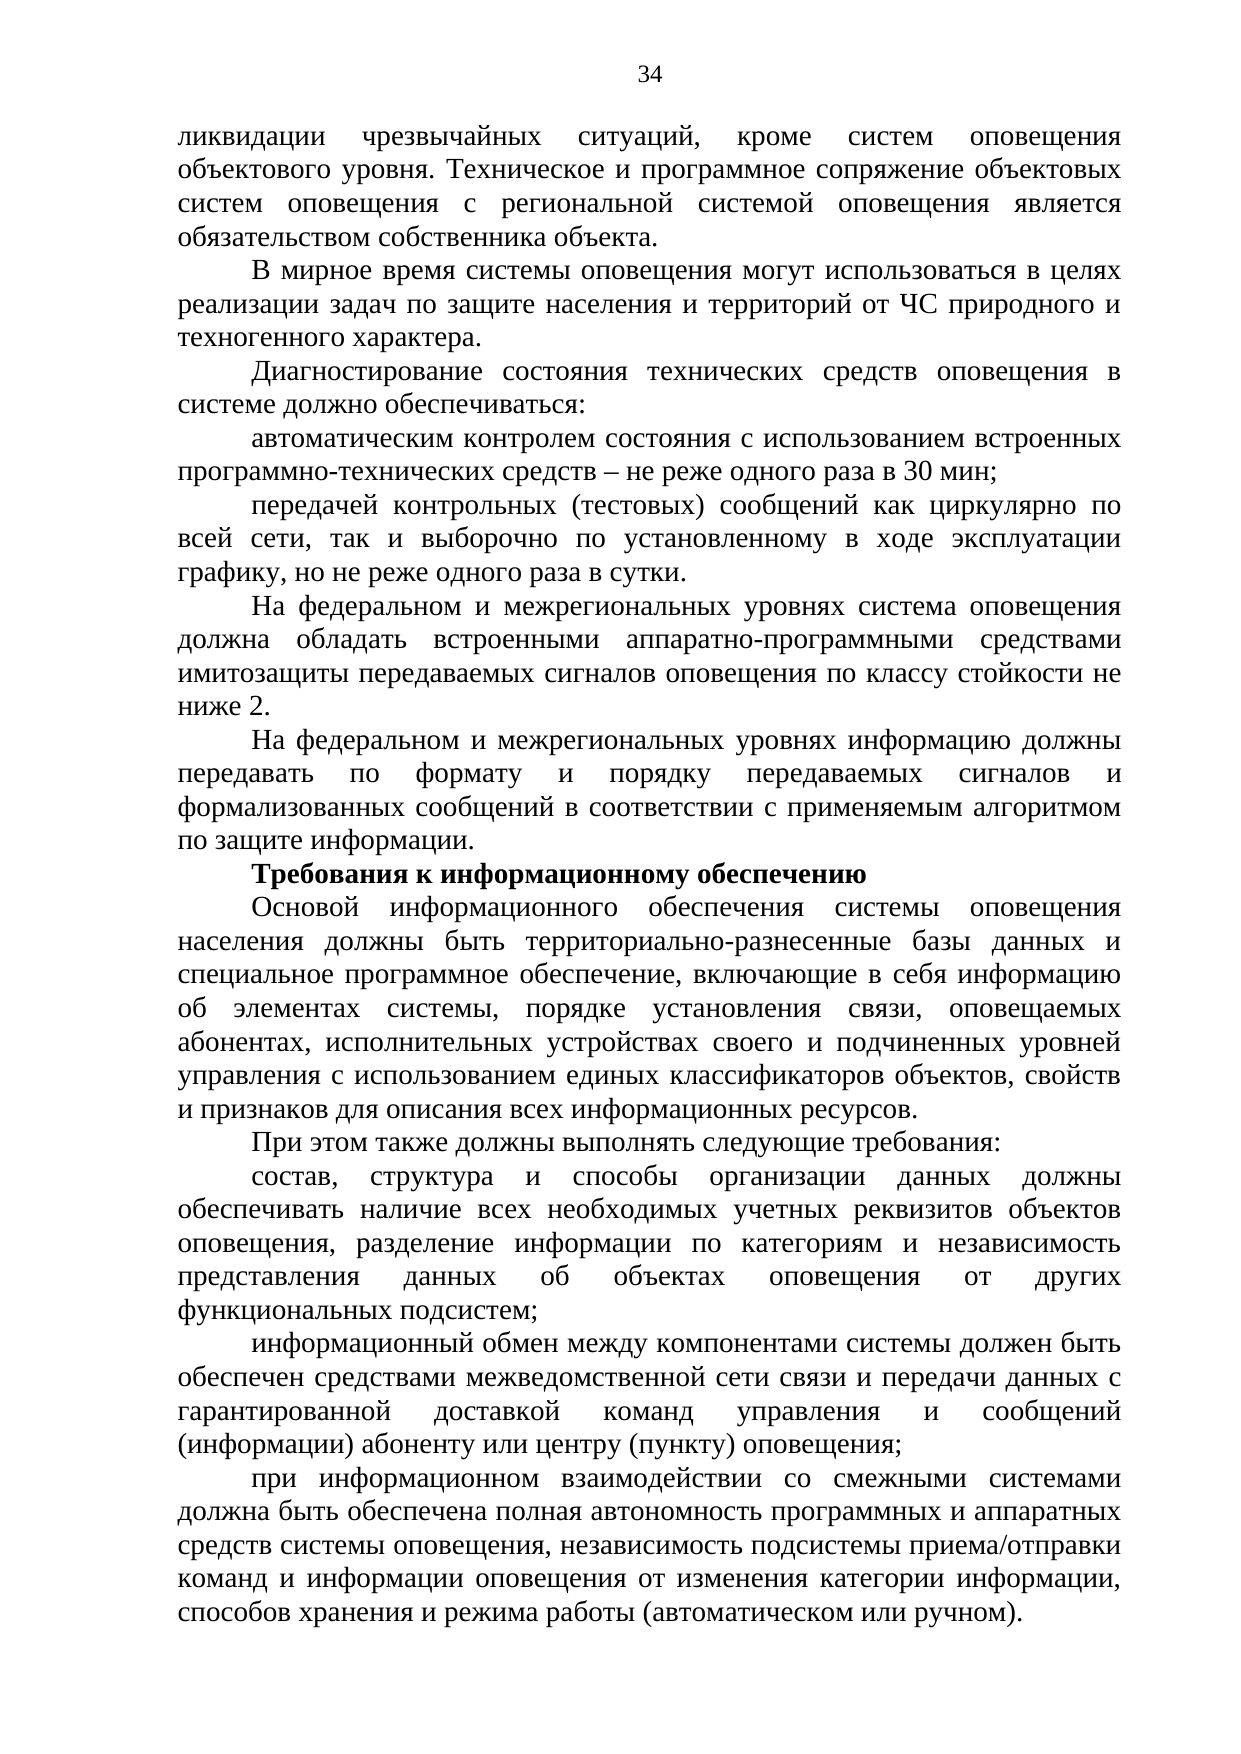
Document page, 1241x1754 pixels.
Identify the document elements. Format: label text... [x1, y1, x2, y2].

text Основой информационного обеспечения системы оповещения населения должны быть территориально-разнесенные базы данных и специальное программное обеспечение, включающие в себя информацию об элементах системы, порядке установления связи, оповещаемых абонентах, исполнительных устройствах своего и подчиненных уровней управления с использованием единых классификаторов объектов, свойств и признаков для описания всех информационных ресурсов. [177, 889, 1122, 1124]
text Требования к информационному обеспечению [177, 856, 1122, 889]
text автоматическим контролем состояния с использованием встроенных программно-технических средств – не реже одного раза в 30 мин; [177, 420, 1122, 487]
text При этом также должны выполнять следующие требования: [177, 1124, 1122, 1158]
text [177, 118, 1122, 252]
text Диагностирование состояния технических средств оповещения в системе должно обеспечиваться: [177, 353, 1122, 420]
text На федеральном и межрегиональных уровнях информацию должны передавать по формату и порядку передаваемых сигналов и формализованных сообщений в соответствии с применяемым алгоритмом по защите информации. [177, 722, 1122, 856]
text информационный обмен между компонентами системы должен быть обеспечен средствами межведомственной сети связи и передачи данных с гарантированной доставкой команд управления и сообщений (информации) абоненту или центру (пункту) оповещения; [177, 1326, 1122, 1460]
text На федеральном и межрегиональных уровнях система оповещения должна обладать встроенными аппаратно-программными средствами имитозащиты передаваемых сигналов оповещения по классу стойкости не ниже 2. [177, 588, 1122, 722]
text передачей контрольных (тестовых) сообщений как циркулярно по всей сети, так и выборочно по установленному в ходе эксплуатации графику, но не реже одного раза в сутки. [177, 487, 1122, 588]
text В мирное время системы оповещения могут использоваться в целях реализации задач по защите населения и территорий от ЧС природного и техногенного характера. [177, 252, 1122, 353]
text состав, структура и способы организации данных должны обеспечивать наличие всех необходимых учетных реквизитов объектов оповещения, разделение информации по категориям и независимость представления данных об объектах оповещения от других функциональных подсистем; [177, 1158, 1122, 1326]
text при информационном взаимодействии со смежными системами должна быть обеспечена полная автономность программных и аппаратных средств системы оповещения, независимость подсистемы приема/отправки команд и информации оповещения от изменения категории информации, способов хранения и режима работы (автоматическом или ручном). [177, 1460, 1122, 1627]
